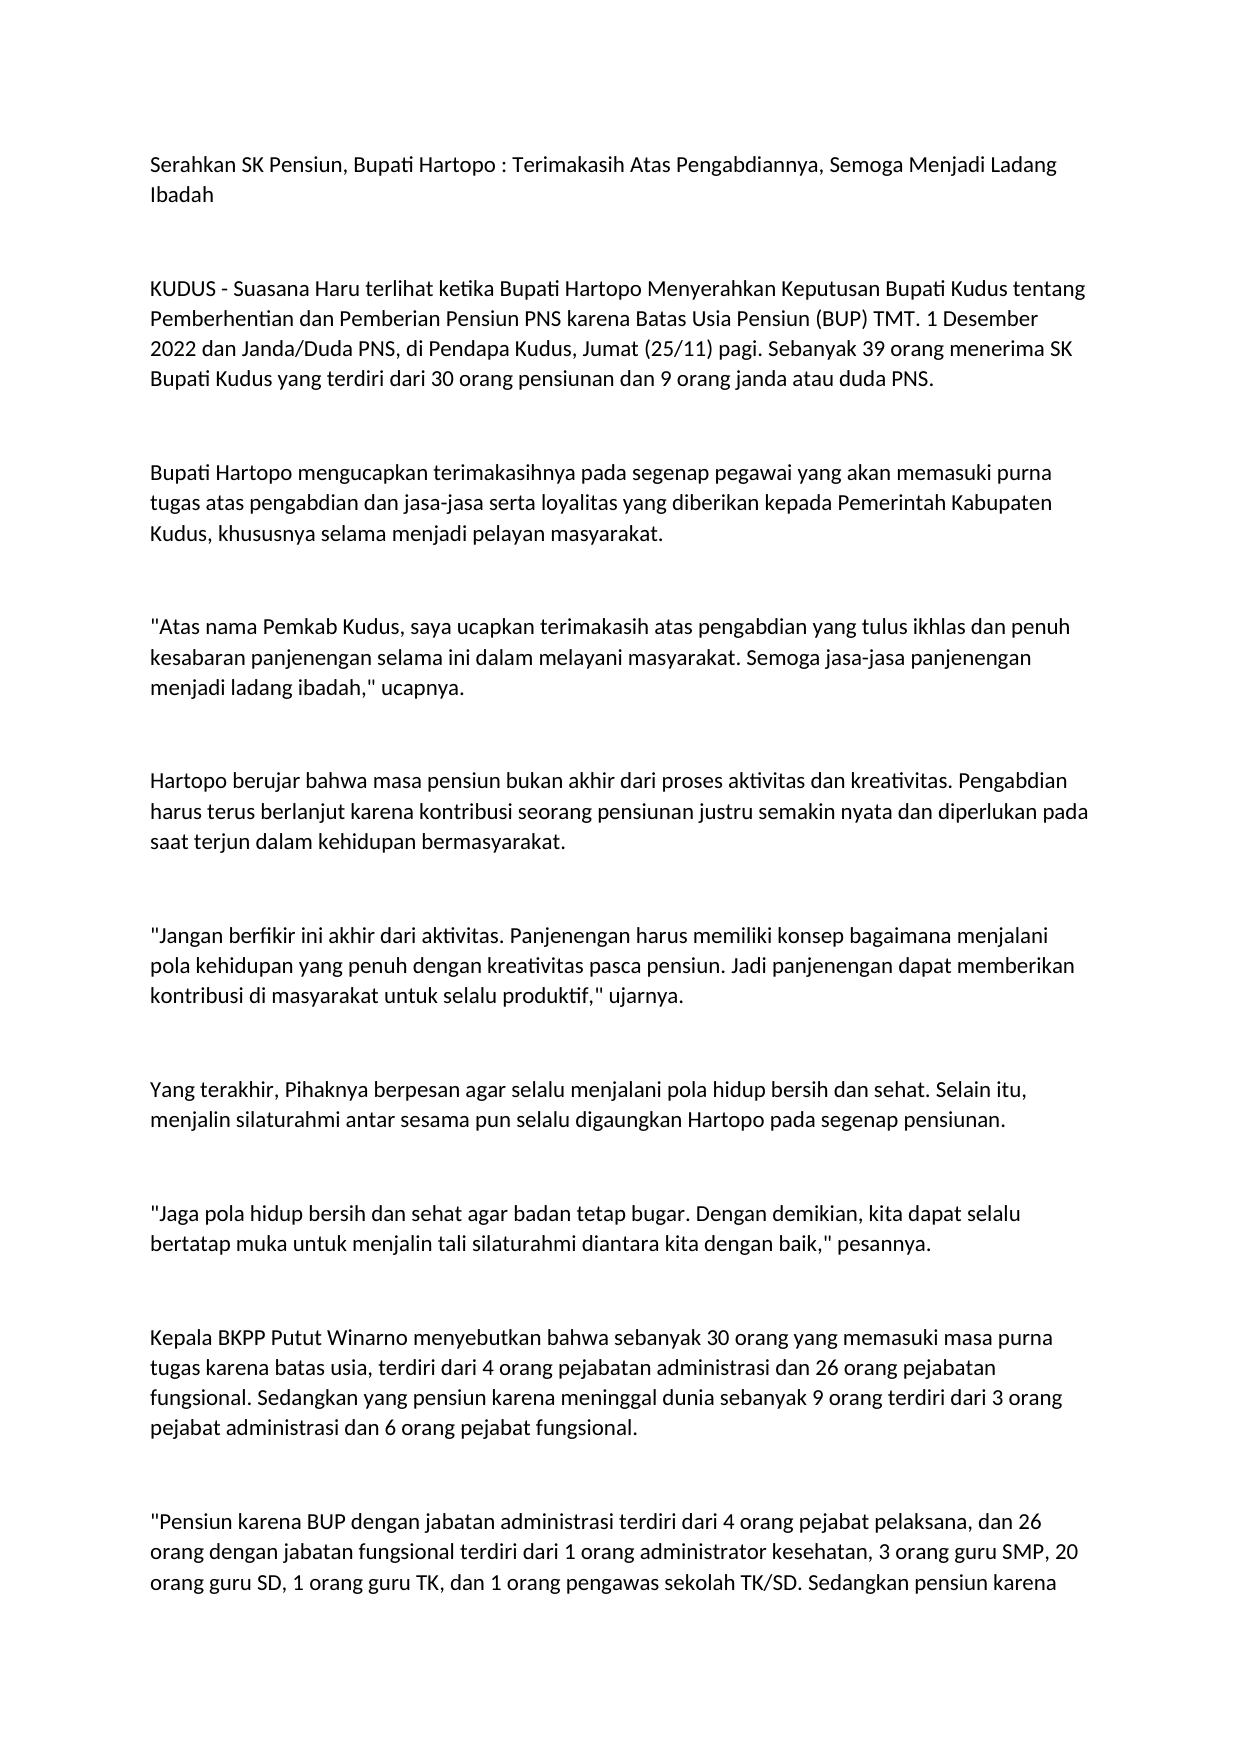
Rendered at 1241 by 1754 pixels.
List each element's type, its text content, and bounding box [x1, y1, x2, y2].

text "Jaga pola hidup bersih dan sehat agar badan tetap bugar. Dengan demikian, kita dapat selalu bertatap muka untuk menjalin tali silaturahmi diantara kita dengan baik," pesannya. [150, 1199, 1090, 1257]
text Bupati Hartopo mengucapkan terimakasihnya pada segenap pegawai yang akan memasuki purna tugas atas pengabdian dan jasa-jasa serta loyalitas yang diberikan kepada Pemerintah Kabupaten Kudus, khususnya selama menjadi pelayan masyarakat. [150, 458, 1090, 547]
text Hartopo berujar bahwa masa pensiun bukan akhir dari proses aktivitas dan kreativitas. Pengabdian harus terus berlanjut karena kontribusi seorang pensiunan justru semakin nyata dan diperlukan pada saat terjun dalam kehidupan bermasyarakat. [150, 767, 1090, 855]
text Yang terakhir, Pihaknya berpesan agar selalu menjalani pola hidup bersih dan sehat. Selain itu, menjalin silaturahmi antar sesama pun selalu digaungkan Hartopo pada segenap pensiunan. [150, 1075, 1090, 1133]
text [150, 1507, 1090, 1596]
text "Atas nama Pemkab Kudus, saya ucapkan terimakasih atas pengabdian yang tulus ikhlas dan penuh kesabaran panjenengan selama ini dalam melayani masyarakat. Semoga jasa-jasa panjenengan menjadi ladang ibadah," ucapnya. [150, 612, 1090, 701]
text "Jangan berfikir ini akhir dari aktivitas. Panjenengan harus memiliki konsep bagaimana menjalani pola kehidupan yang penuh dengan kreativitas pasca pensiun. Jadi panjenengan dapat memberikan kontribusi di masyarakat untuk selalu produktif," ujarnya. [150, 921, 1090, 1009]
text KUDUS - Suasana Haru terlihat ketika Bupati Hartopo Menyerahkan Keputusan Bupati Kudus tentang Pemberhentian dan Pemberian Pensiun PNS karena Batas Usia Pensiun (BUP) TMT. 1 Desember 2022 dan Janda/Duda PNS, di Pendapa Kudus, Jumat (25/11) pagi. Sebanyak 39 orang menerima SK Bupati Kudus yang terdiri dari 30 orang pensiunan dan 9 orang janda atau duda PNS. [150, 274, 1090, 393]
text Kepala BKPP Putut Winarno menyebutkan bahwa sebanyak 30 orang yang memasuki masa purna tugas karena batas usia, terdiri dari 4 orang pejabatan administrasi dan 26 orang pejabatan fungsional. Sedangkan yang pensiun karena meninggal dunia sebanyak 9 orang terdiri dari 3 orang pejabat administrasi dan 6 orang pejabat fungsional. [150, 1323, 1090, 1442]
text Serahkan SK Pensiun, Bupati Hartopo : Terimakasih Atas Pengabdiannya, Semoga Menjadi Ladang Ibadah [150, 150, 1090, 208]
